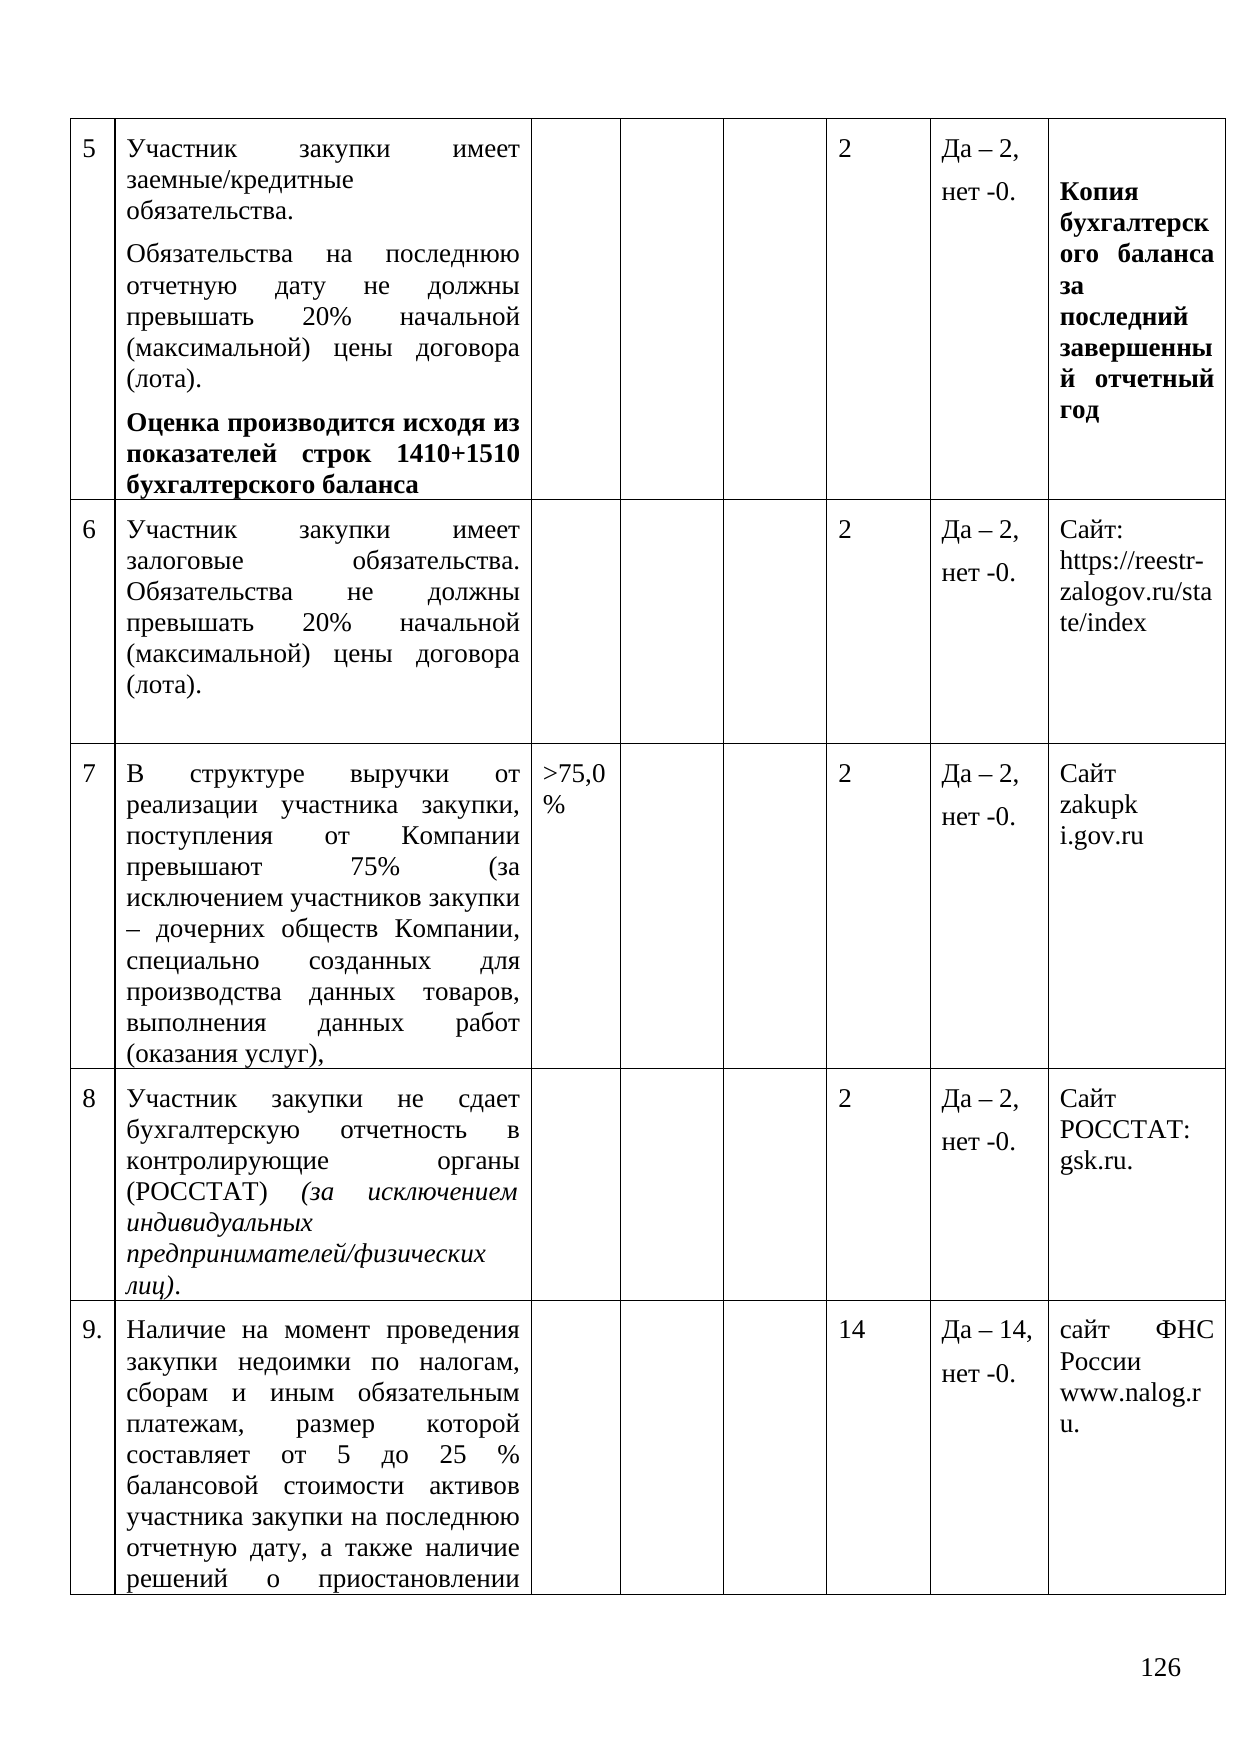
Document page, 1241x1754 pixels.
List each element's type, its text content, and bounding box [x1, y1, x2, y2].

table_cell Да – 14, нет -0. [931, 1301, 1048, 1594]
table_cell 9. [71, 1301, 114, 1594]
table_cell 2 [827, 1069, 930, 1300]
table_cell 2 [827, 119, 930, 499]
table_cell [724, 500, 826, 743]
table_cell Сайт РОССТАТ: gsk.ru. [1049, 1069, 1225, 1300]
table_cell [724, 1301, 826, 1594]
table_cell Да – 2, нет -0. [931, 1069, 1048, 1300]
table_cell Да – 2, нет -0. [931, 119, 1048, 499]
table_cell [116, 1301, 531, 1594]
table_cell Участник закупки не сдает бухгалтерскую отчетность в контролирующие органы (РОССТАТ) (за исключением индивидуальных предпринимателей/физических лиц). [116, 1069, 531, 1300]
table_cell [532, 500, 620, 743]
table_cell [724, 744, 826, 1068]
table_cell [621, 500, 723, 743]
table_cell [724, 119, 826, 499]
table_cell Да – 2, нет -0. [931, 500, 1048, 743]
table_cell 8 [71, 1069, 114, 1300]
table_cell 7 [71, 744, 114, 1068]
table_cell [724, 1069, 826, 1300]
table_cell Сайт zakupki.gov.ru [1049, 744, 1225, 1068]
table_cell [532, 1069, 620, 1300]
table_cell 6 [71, 500, 114, 743]
table_cell 5 [71, 119, 114, 499]
table_cell В структуре выручки от реализации участника закупки, поступления от Компании превышают 75% (за исключением участников закупки – дочерних обществ Компании, специально созданных для производства данных товаров, выполнения данных работ (оказания услуг), [116, 744, 531, 1068]
table_cell [532, 119, 620, 499]
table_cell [1049, 1301, 1225, 1594]
table_cell Сайт: https://reestr-zalogov.ru/state/index [1049, 500, 1225, 743]
table_cell 2 [827, 744, 930, 1068]
table_cell Копия бухгалтерского баланса за последний завершенный отчетный год [1049, 119, 1225, 499]
table_cell >75,0% [532, 744, 620, 1068]
table_cell Участник закупки имеет заемные/кредитные обязательства. Обязательства на последнюю отчетную дату не должны превышать 20% начальной (максимальной) цены договора (лота). Оценка производится исходя из показателей строк 1410+1510 бухгалтерского баланса [116, 119, 531, 499]
table_cell Да – 2, нет -0. [931, 744, 1048, 1068]
table_cell 14 [827, 1301, 930, 1594]
table_cell [621, 744, 723, 1068]
table_cell [621, 119, 723, 499]
table_cell [532, 1301, 620, 1594]
table_cell [621, 1301, 723, 1594]
table_cell [621, 1069, 723, 1300]
table_cell 2 [827, 500, 930, 743]
table_cell Участник закупки имеет залоговые обязательства. Обязательства не должны превышать 20% начальной (максимальной) цены договора (лота). [116, 500, 531, 743]
